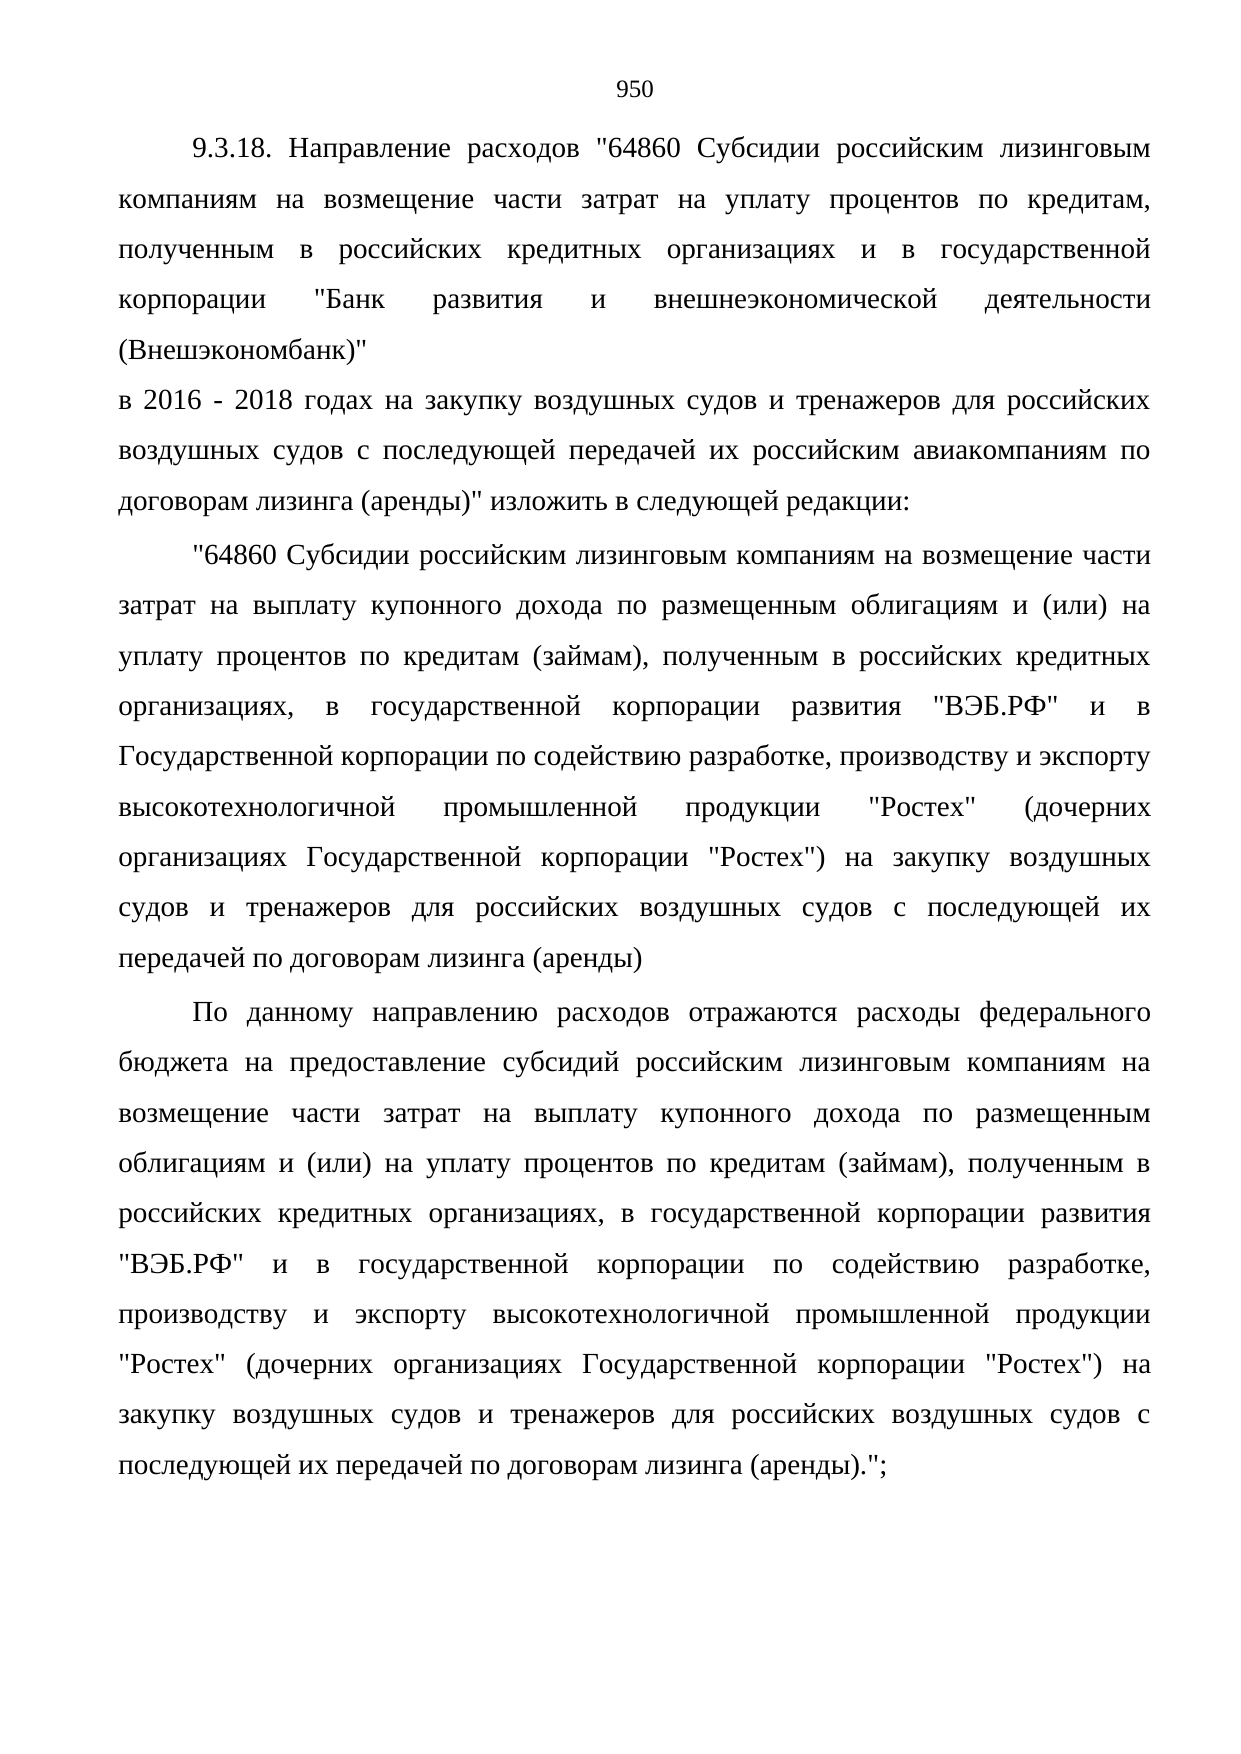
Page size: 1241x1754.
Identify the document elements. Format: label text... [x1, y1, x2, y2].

text "64860 Субсидии российским лизинговым компаниям на возмещение части затрат на выплату купонного дохода по размещенным облигациям и (или) на уплату процентов по кредитам (займам), полученным в российских кредитных организациях, в государственной корпорации развития "ВЭБ.РФ" и в Государственной корпорации по содействию разработке, производству и экспорту высокотехнологичной промышленной продукции "Ростех" (дочерних организациях Государственной корпорации "Ростех") на закупку воздушных судов и тренажеров для российских воздушных судов с последующей их передачей по договорам лизинга (аренды) [118, 537, 1152, 973]
text По данному направлению расходов отражаются расходы федерального бюджета на предоставление субсидий российским лизинговым компаниям на возмещение части затрат на выплату купонного дохода по размещенным облигациям и (или) на уплату процентов по кредитам (займам), полученным в российских кредитных организациях, в государственной корпорации развития "ВЭБ.РФ" и в государственной корпорации по содействию разработке, производству и экспорту высокотехнологичной промышленной продукции "Ростех" (дочерних организациях Государственной корпорации "Ростех") на закупку воздушных судов и тренажеров для российских воздушных судов с последующей их передачей по договорам лизинга (аренды)."; [118, 994, 1152, 1481]
text 9.3.18. Направление расходов "64860 Субсидии российским лизинговым компаниям на возмещение части затрат на уплату процентов по кредитам, полученным в российских кредитных организациях и в государственной корпорации "Банк развития и внешнеэкономической деятельности (Внешэкономбанк)" в 2016 - 2018 годах на закупку воздушных судов и тренажеров для российских воздушных судов с последующей передачей их российским авиакомпаниям по договорам лизинга (аренды)" изложить в следующей редакции: [118, 131, 1152, 516]
